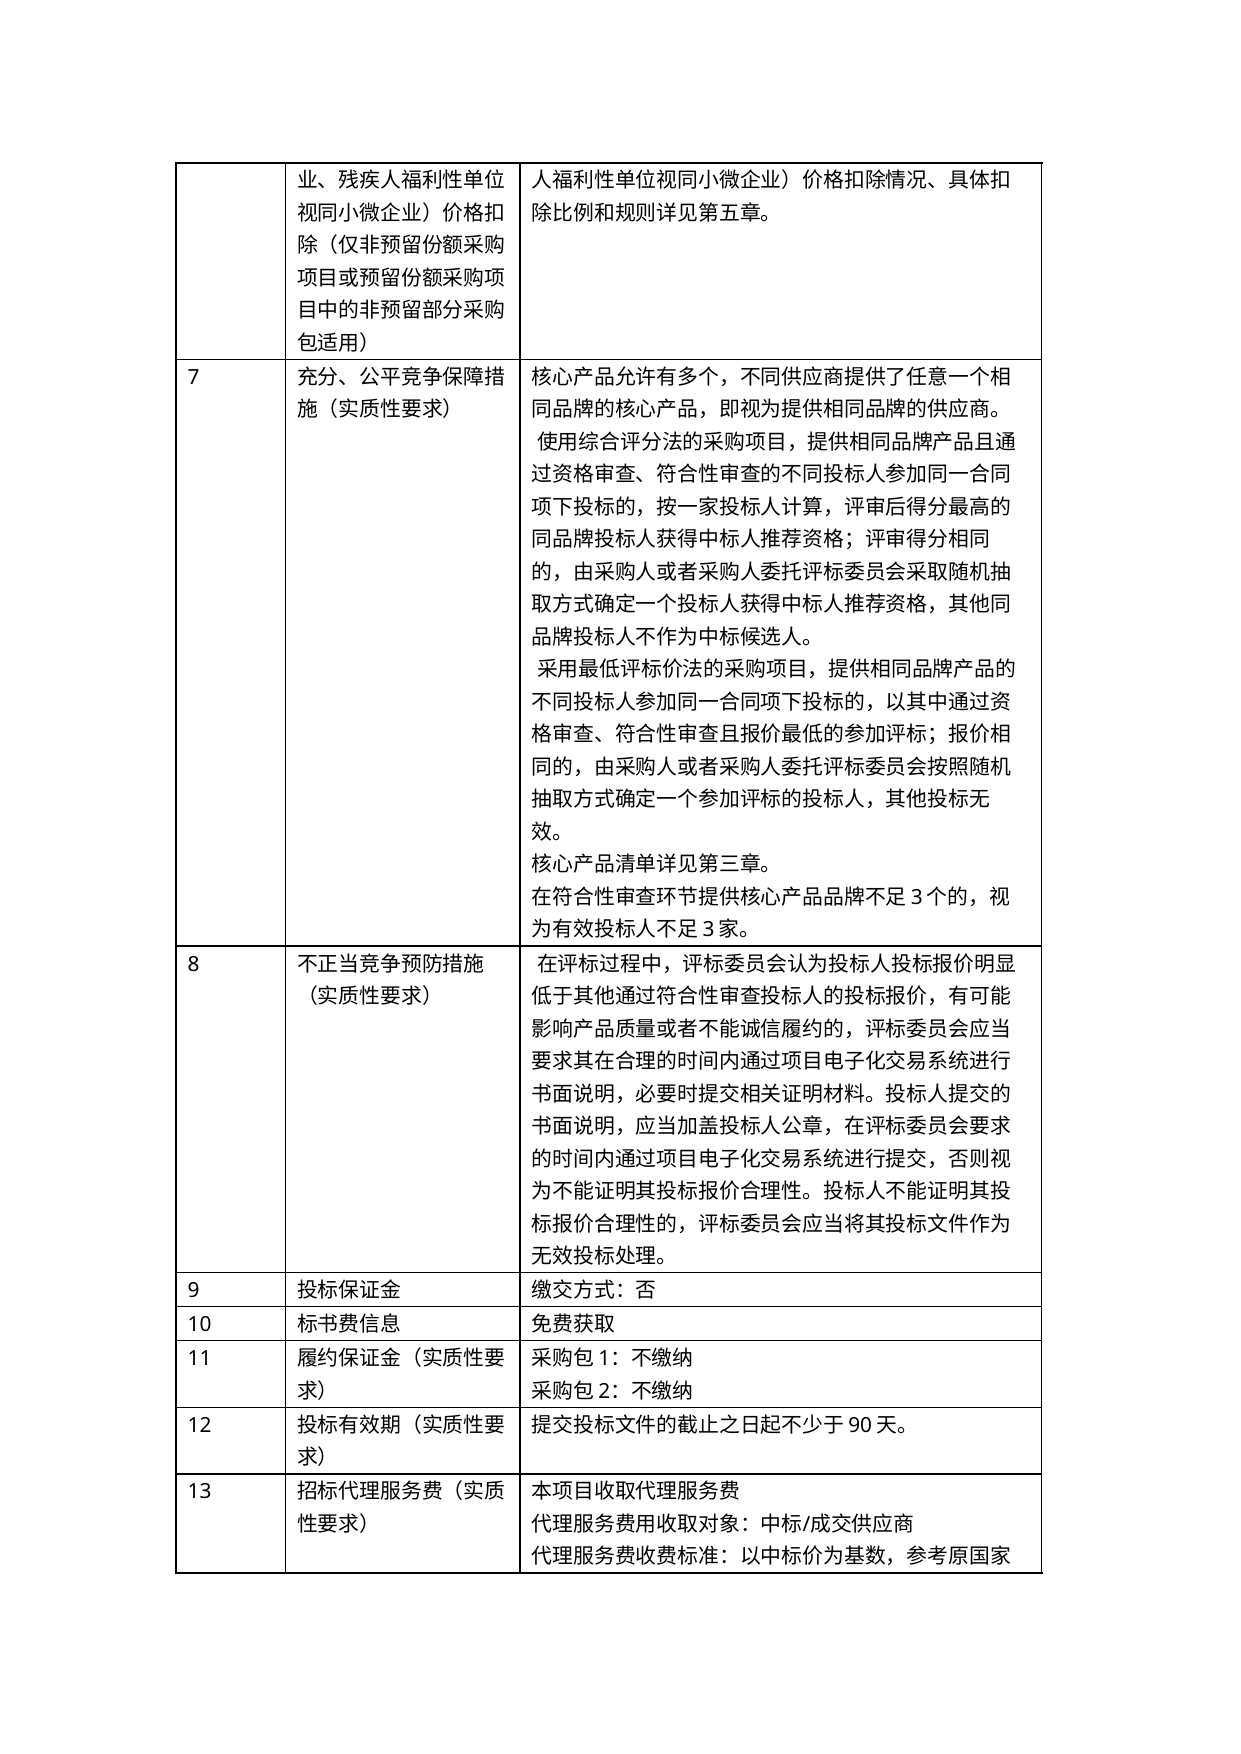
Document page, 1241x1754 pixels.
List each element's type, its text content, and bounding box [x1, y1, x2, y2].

table_cell 8 [177, 947, 285, 1272]
table_cell 11 [177, 1341, 285, 1406]
table_cell 采购包1：不缴纳 采购包2：不缴纳 [521, 1341, 1041, 1406]
table_cell 在评标过程中，评标委员会认为投标人投标报价明显低于其他通过符合性审查投标人的投标报价，有可能影响产品质量或者不能诚信履约的，评标委员会应当要求其在合理的时间内通过项目电子化交易系统进行书面说明，必要时提交相关证明材料。投标人提交的书面说明，应当加盖投标人公章，在评标委员会要求的时间内通过项目电子化交易系统进行提交，否则视为不能证明其投标报价合理性。投标人不能证明其投标报价合理性的，评标委员会应当将其投标文件作为无效投标处理。 [521, 947, 1041, 1272]
table_cell 9 [177, 1273, 285, 1306]
table_cell 12 [177, 1408, 285, 1473]
table_cell 投标有效期（实质性要求） [286, 1408, 519, 1473]
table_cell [286, 164, 519, 358]
table_cell 免费获取 [521, 1307, 1041, 1340]
table_cell 7 [177, 360, 285, 945]
table_cell 投标保证金 [286, 1273, 519, 1306]
table_cell 履约保证金（实质性要求） [286, 1341, 519, 1406]
table_cell 不正当竞争预防措施（实质性要求） [286, 947, 519, 1272]
table_cell 招标代理服务费（实质性要求） [286, 1475, 519, 1572]
table_cell 标书费信息 [286, 1307, 519, 1340]
table_cell 6 [177, 164, 285, 358]
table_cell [521, 1475, 1041, 1572]
table_cell 核心产品允许有多个，不同供应商提供了任意一个相同品牌的核心产品，即视为提供相同品牌的供应商。 使用综合评分法的采购项目，提供相同品牌产品且通过资格审查、符合性审查的不同投标人参加同一合同项下投标的，按一家投标人计算，评审后得分最高的同品牌投标人获得中标人推荐资格；评审得分相同的，由采购人或者采购人委托评标委员会采取随机抽取方式确定一个投标人获得中标人推荐资格，其他同品牌投标人不作为中标候选人。 采用最低评标价法的采购项目，提供相同品牌产品的不同投标人参加同一合同项下投标的，以其中通过资格审查、符合性审查且报价最低的参加评标；报价相同的，由采购人或者采购人委托评标委员会按照随机抽取方式确定一个参加评标的投标人，其他投标无效。 核心产品清单详见第三章。 在符合性审查环节提供核心产品品牌不足3个的，视为有效投标人不足3家。 [521, 360, 1041, 945]
table_cell 10 [177, 1307, 285, 1340]
table_cell 充分、公平竞争保障措施（实质性要求） [286, 360, 519, 945]
table_cell 13 [177, 1475, 285, 1572]
table_cell 提交投标文件的截止之日起不少于90天。 [521, 1408, 1041, 1473]
table_cell 缴交方式：否 [521, 1273, 1041, 1306]
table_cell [521, 164, 1041, 358]
